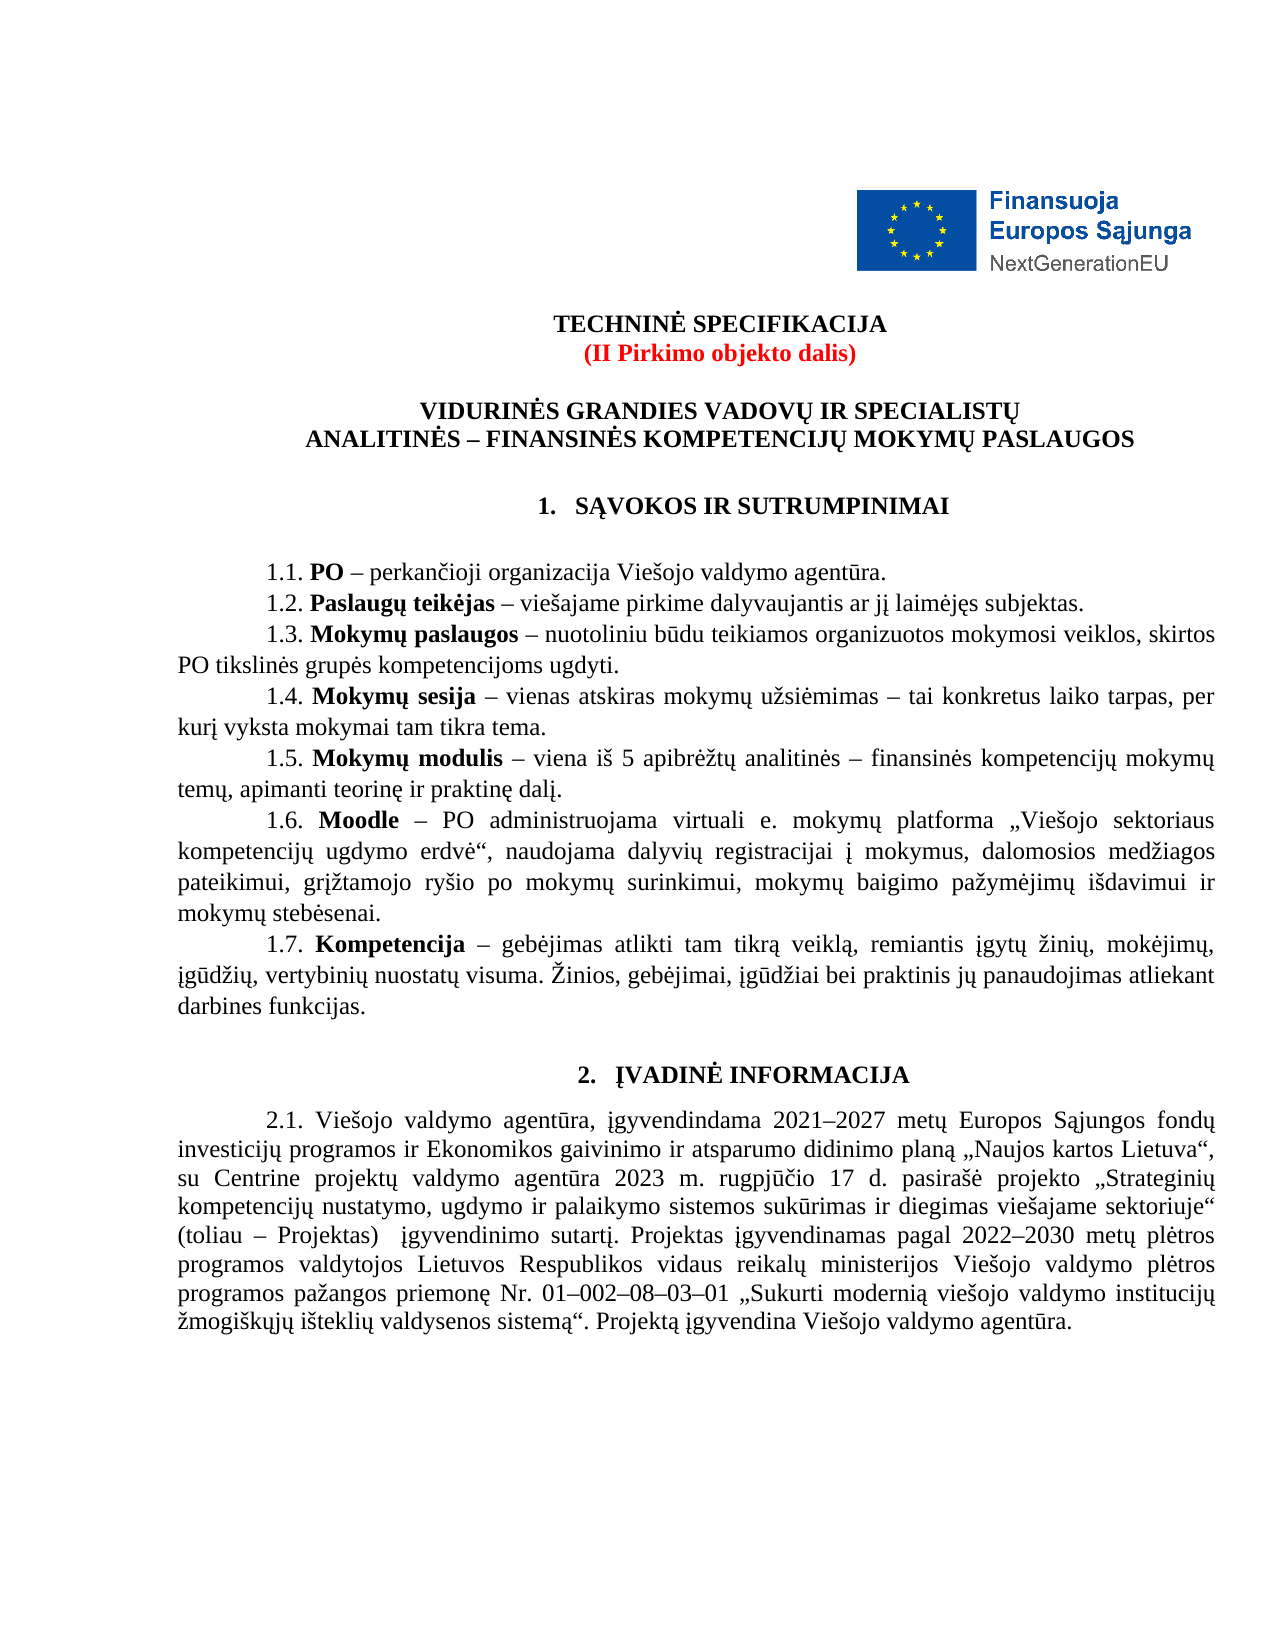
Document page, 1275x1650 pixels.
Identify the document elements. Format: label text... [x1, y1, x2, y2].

list 1.4. Mokymų sesija – vienas atskiras mokymų užsiėmimas – tai konkretus laiko tarpas, per kurį vyksta mokymai tam tikra tema. [177, 681, 1216, 741]
subtitle ĮVADINĖ INFORMACIJA [271, 1060, 1216, 1088]
text (II Pirkimo objekto dalis) [177, 338, 1216, 367]
list 1.5. Mokymų modulis – viena iš 5 apibrėžtų analitinės – finansinės kompetencijų mokymų temų, apimanti teorinę ir praktinę dalį. [177, 743, 1216, 803]
subtitle SĄVOKOS IR SUTRUMPINIMAI [271, 491, 1216, 519]
list 1.2. Paslaugų teikėjas – viešajame pirkime dalyvaujantis ar jį laimėjęs subjektas. [177, 588, 1216, 616]
text VIDURINĖS GRANDIES VADOVŲ IR SPECIALISTŲ [177, 396, 1216, 424]
list 1.3. Mokymų paslaugos – nuotoliniu būdu teikiamos organizuotos mokymosi veiklos, skirtos PO tikslinės grupės kompetencijoms ugdyti. [177, 619, 1216, 678]
text TECHNINĖ SPECIFIKACIJA [177, 309, 1216, 338]
picture [848, 177, 1217, 281]
list 1.7. Kompetencija – gebėjimas atlikti tam tikrą veiklą, remiantis įgytų žinių, mokėjimų, įgūdžių, vertybinių nuostatų visuma. Žinios, gebėjimai, įgūdžiai bei praktinis jų panaudojimas atliekant darbines funkcijas. [177, 929, 1216, 1020]
list 1.6. Moodle – PO administruojama virtuali e. mokymų platforma „Viešojo sektoriaus kompetencijų ugdymo erdvė“, naudojama dalyvių registracijai į mokymus, dalomosios medžiagos pateikimui, grįžtamojo ryšio po mokymų surinkimui, mokymų baigimo pažymėjimų išdavimui ir mokymų stebėsenai. [177, 805, 1216, 927]
text ANALITINĖS – FINANSINĖS KOMPETENCIJŲ MOKYMŲ PASLAUGOS [177, 424, 1216, 453]
list 2.1. Viešojo valdymo agentūra, įgyvendindama 2021–2027 metų Europos Sąjungos fondų investicijų programos ir Ekonomikos gaivinimo ir atsparumo didinimo planą „Naujos kartos Lietuva“, su Centrine projektų valdymo agentūra 2023 m. rugpjūčio 17 d. pasirašė projekto „Strateginių kompetencijų nustatymo, ugdymo ir palaikymo sistemos sukūrimas ir diegimas viešajame sektoriuje“ (toliau – Projektas) įgyvendinimo sutartį. Projektas įgyvendinamas pagal 2022–2030 metų plėtros programos valdytojos Lietuvos Respublikos vidaus reikalų ministerijos Viešojo valdymo plėtros programos pažangos priemonę Nr. 01–002–08–03–01 „Sukurti modernią viešojo valdymo institucijų žmogiškųjų išteklių valdysenos sistemą“. Projektą įgyvendina Viešojo valdymo agentūra. [177, 1105, 1216, 1335]
text 1.1. PO – perkančioji organizacija Viešojo valdymo agentūra. [177, 557, 1216, 585]
